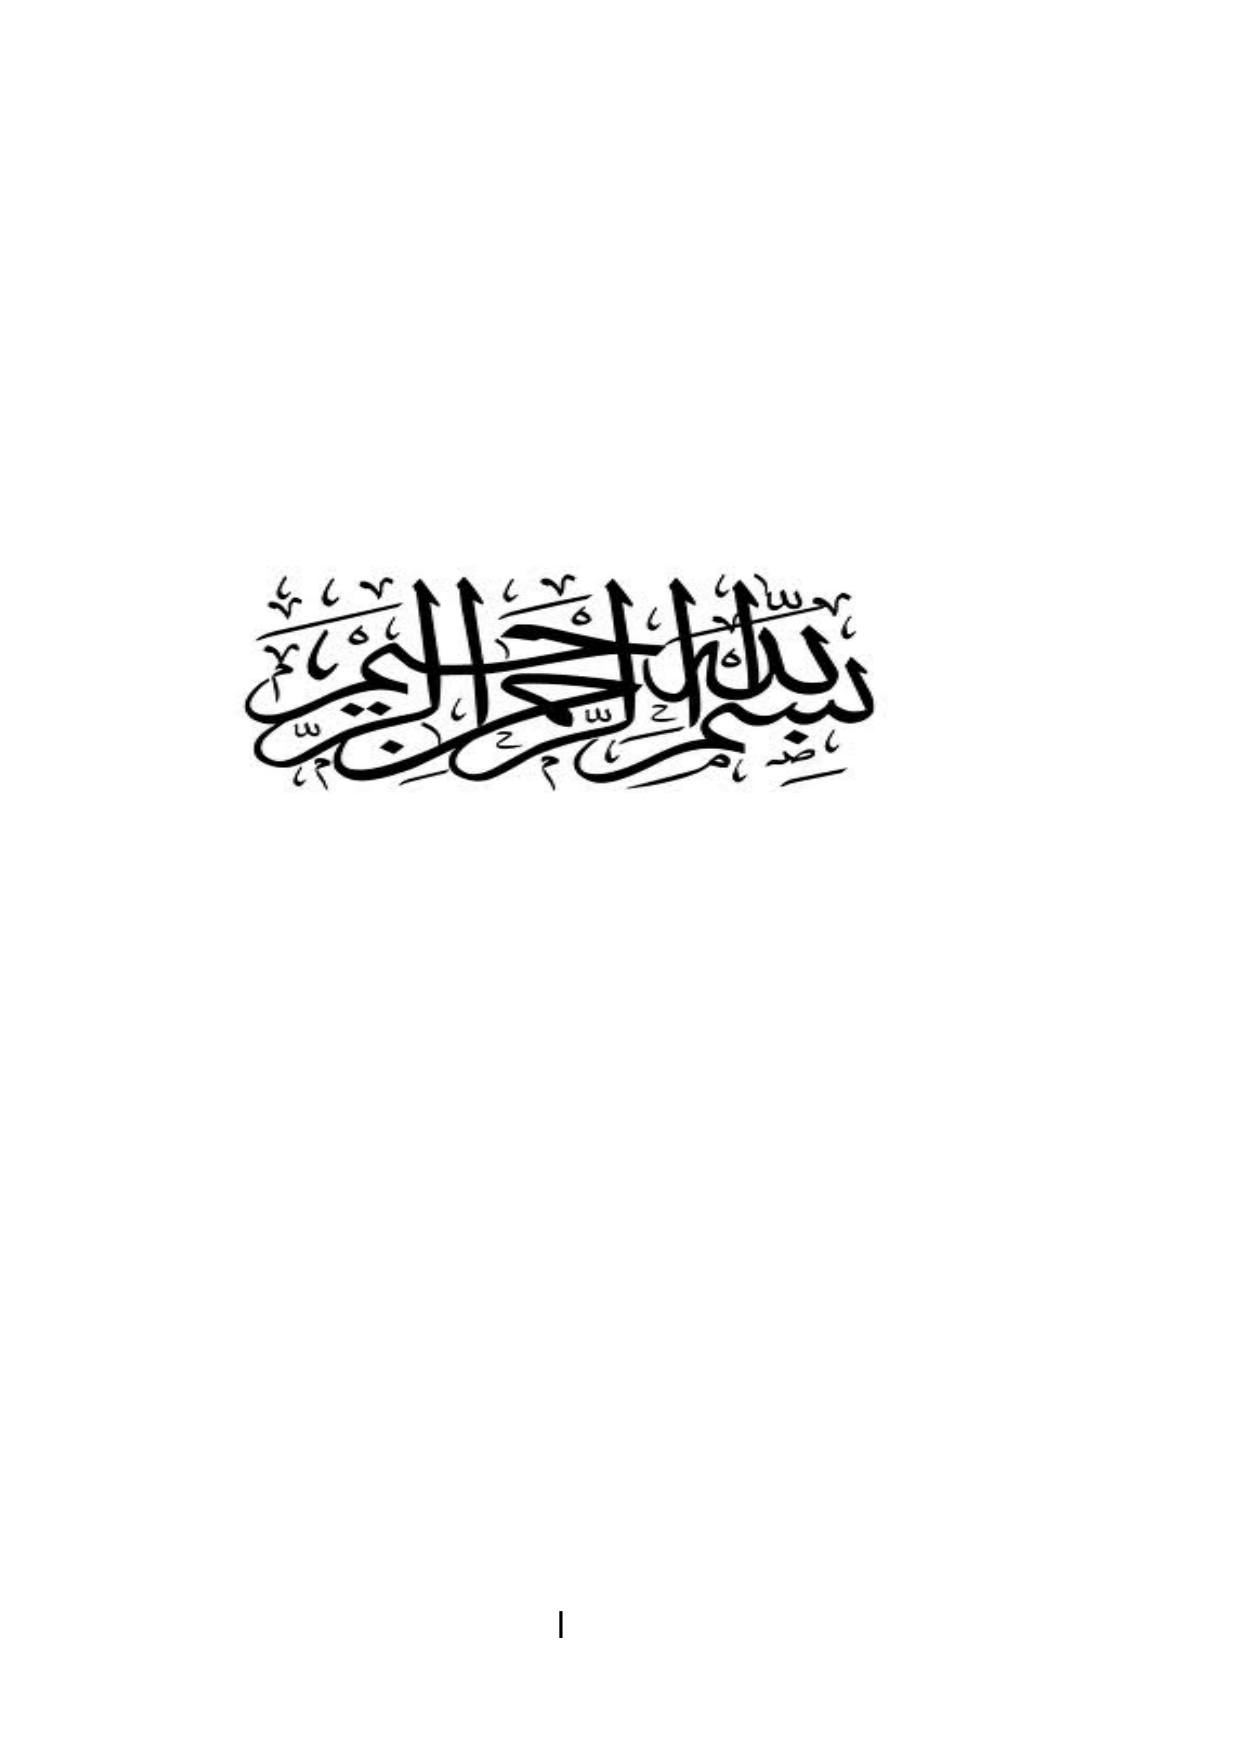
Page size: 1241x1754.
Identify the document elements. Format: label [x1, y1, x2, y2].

picture [233, 554, 888, 815]
